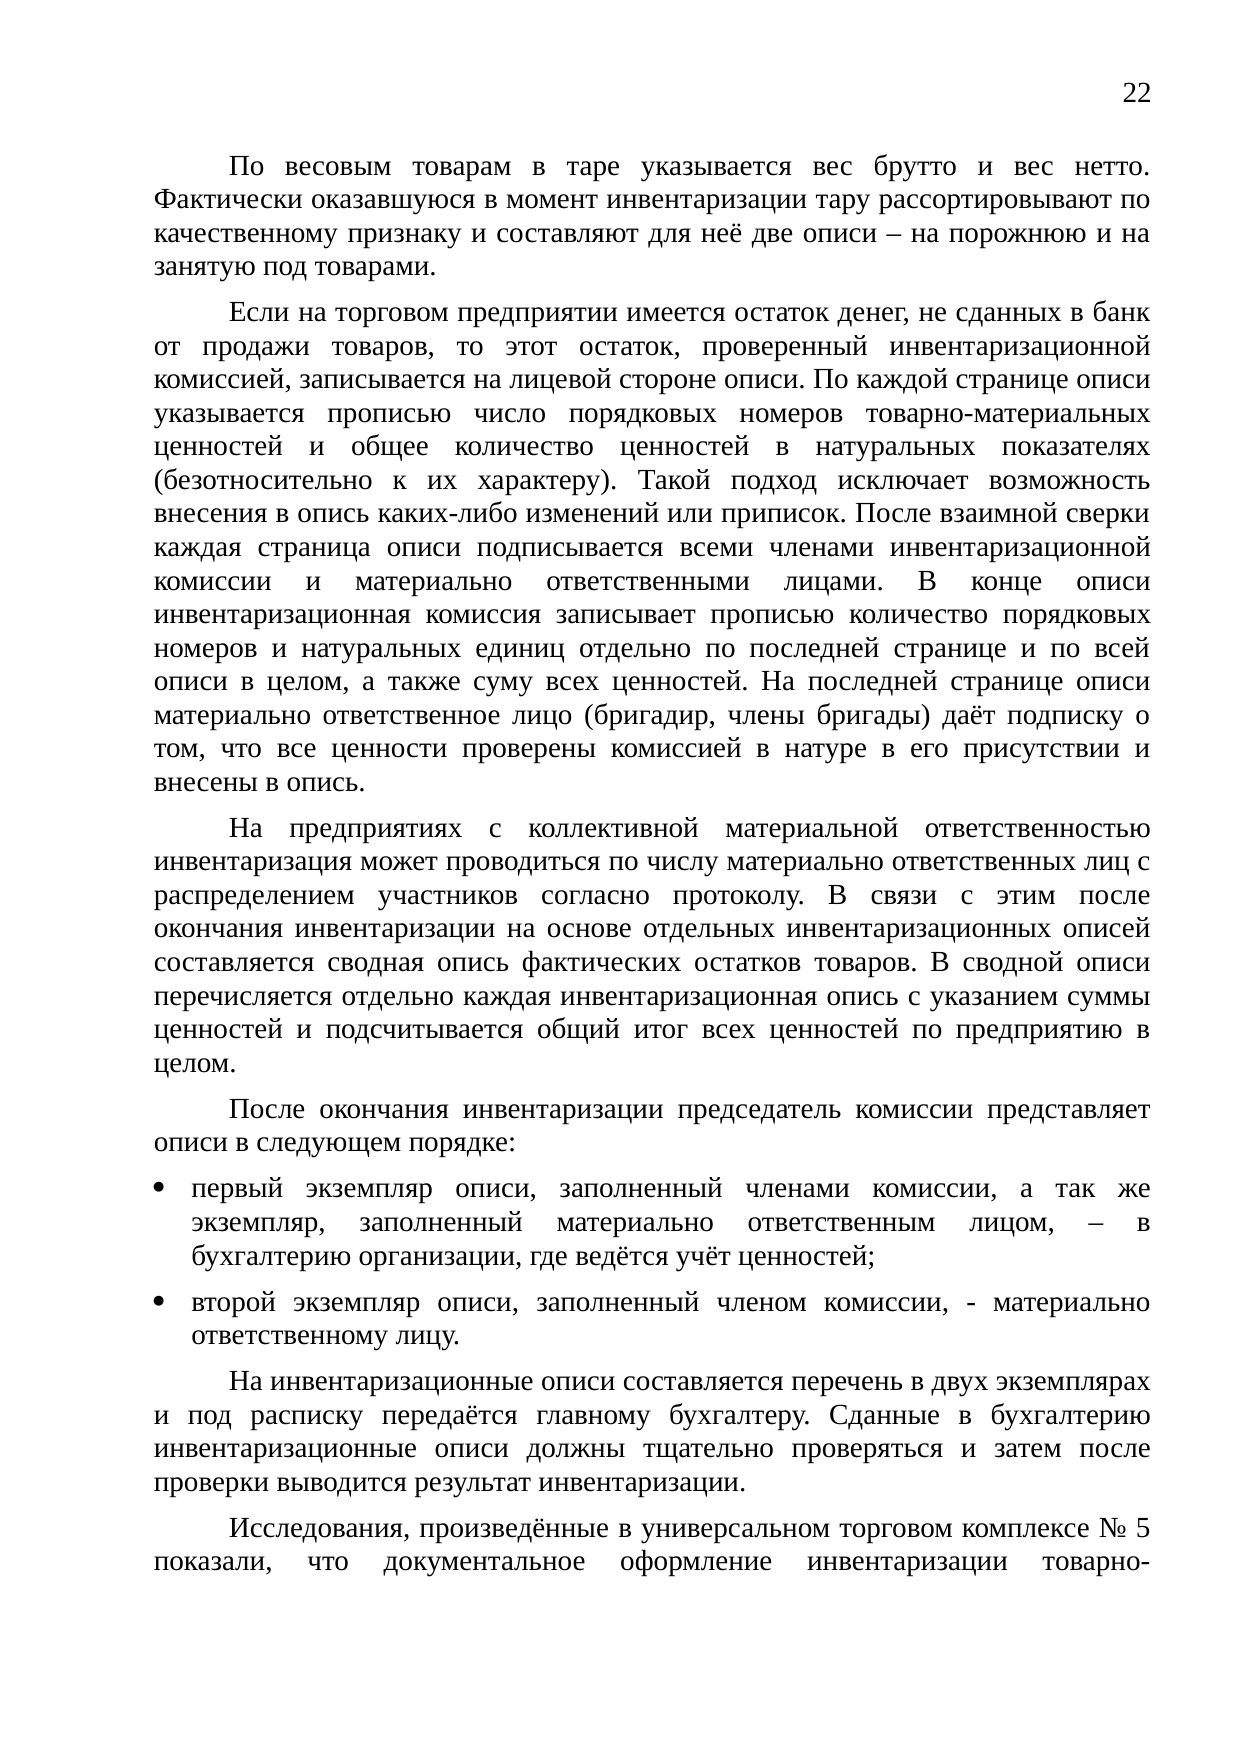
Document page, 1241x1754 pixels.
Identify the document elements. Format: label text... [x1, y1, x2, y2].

text На предприятиях с коллективной материальной ответственностью инвентаризация может проводиться по числу материально ответственных лиц с распределением участников согласно протоколу. В связи с этим после окончания инвентаризации на основе отдельных инвентаризационных описей составляется сводная опись фактических остатков товаров. В сводной описи перечисляется отдельно каждая инвентаризационная опись с указанием суммы ценностей и подсчитывается общий итог всех ценностей по предприятию в целом. [153, 810, 1152, 1078]
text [153, 1510, 1152, 1577]
text Если на торговом предприятии имеется остаток денег, не сданных в банк от продажи товаров, то этот остаток, проверенный инвентаризационной комиссией, записывается на лицевой стороне описи. По каждой странице описи указывается прописью число порядковых номеров товарно-материальных ценностей и общее количество ценностей в натуральных показателях (безотносительно к их характеру). Такой подход исключает возможность внесения в опись каких-либо изменений или приписок. После взаимной сверки каждая страница описи подписывается всеми членами инвентаризационной комиссии и материально ответственными лицами. В конце описи инвентаризационная комиссия записывает прописью количество порядковых номеров и натуральных единиц отдельно по последней странице и по всей описи в целом, а также суму всех ценностей. На последней странице описи материально ответственное лицо (бригадир, члены бригады) даёт подписку о том, что все ценности проверены комиссией в натуре в его присутствии и внесены в опись. [153, 294, 1152, 797]
text По весовым товарам в таре указывается вес брутто и вес нетто. Фактически оказавшуюся в момент инвентаризации тару рассортировывают по качественному признаку и составляют для неё две описи – на порожнюю и на занятую под товарами. [153, 148, 1152, 282]
text После окончания инвентаризации председатель комиссии представляет описи в следующем порядке: [153, 1091, 1152, 1158]
text На инвентаризационные описи составляется перечень в двух экземплярах и под расписку передаётся главному бухгалтеру. Сданные в бухгалтерию инвентаризационные описи должны тщательно проверяться и затем после проверки выводится результат инвентаризации. [153, 1363, 1152, 1497]
list первый экземпляр описи, заполненный членами комиссии, а так же экземпляр, заполненный материально ответственным лицом, – в бухгалтерию организации, где ведётся учёт ценностей; [153, 1170, 1152, 1271]
list второй экземпляр описи, заполненный членом комиссии, - материально ответственному лицу. [153, 1284, 1152, 1351]
